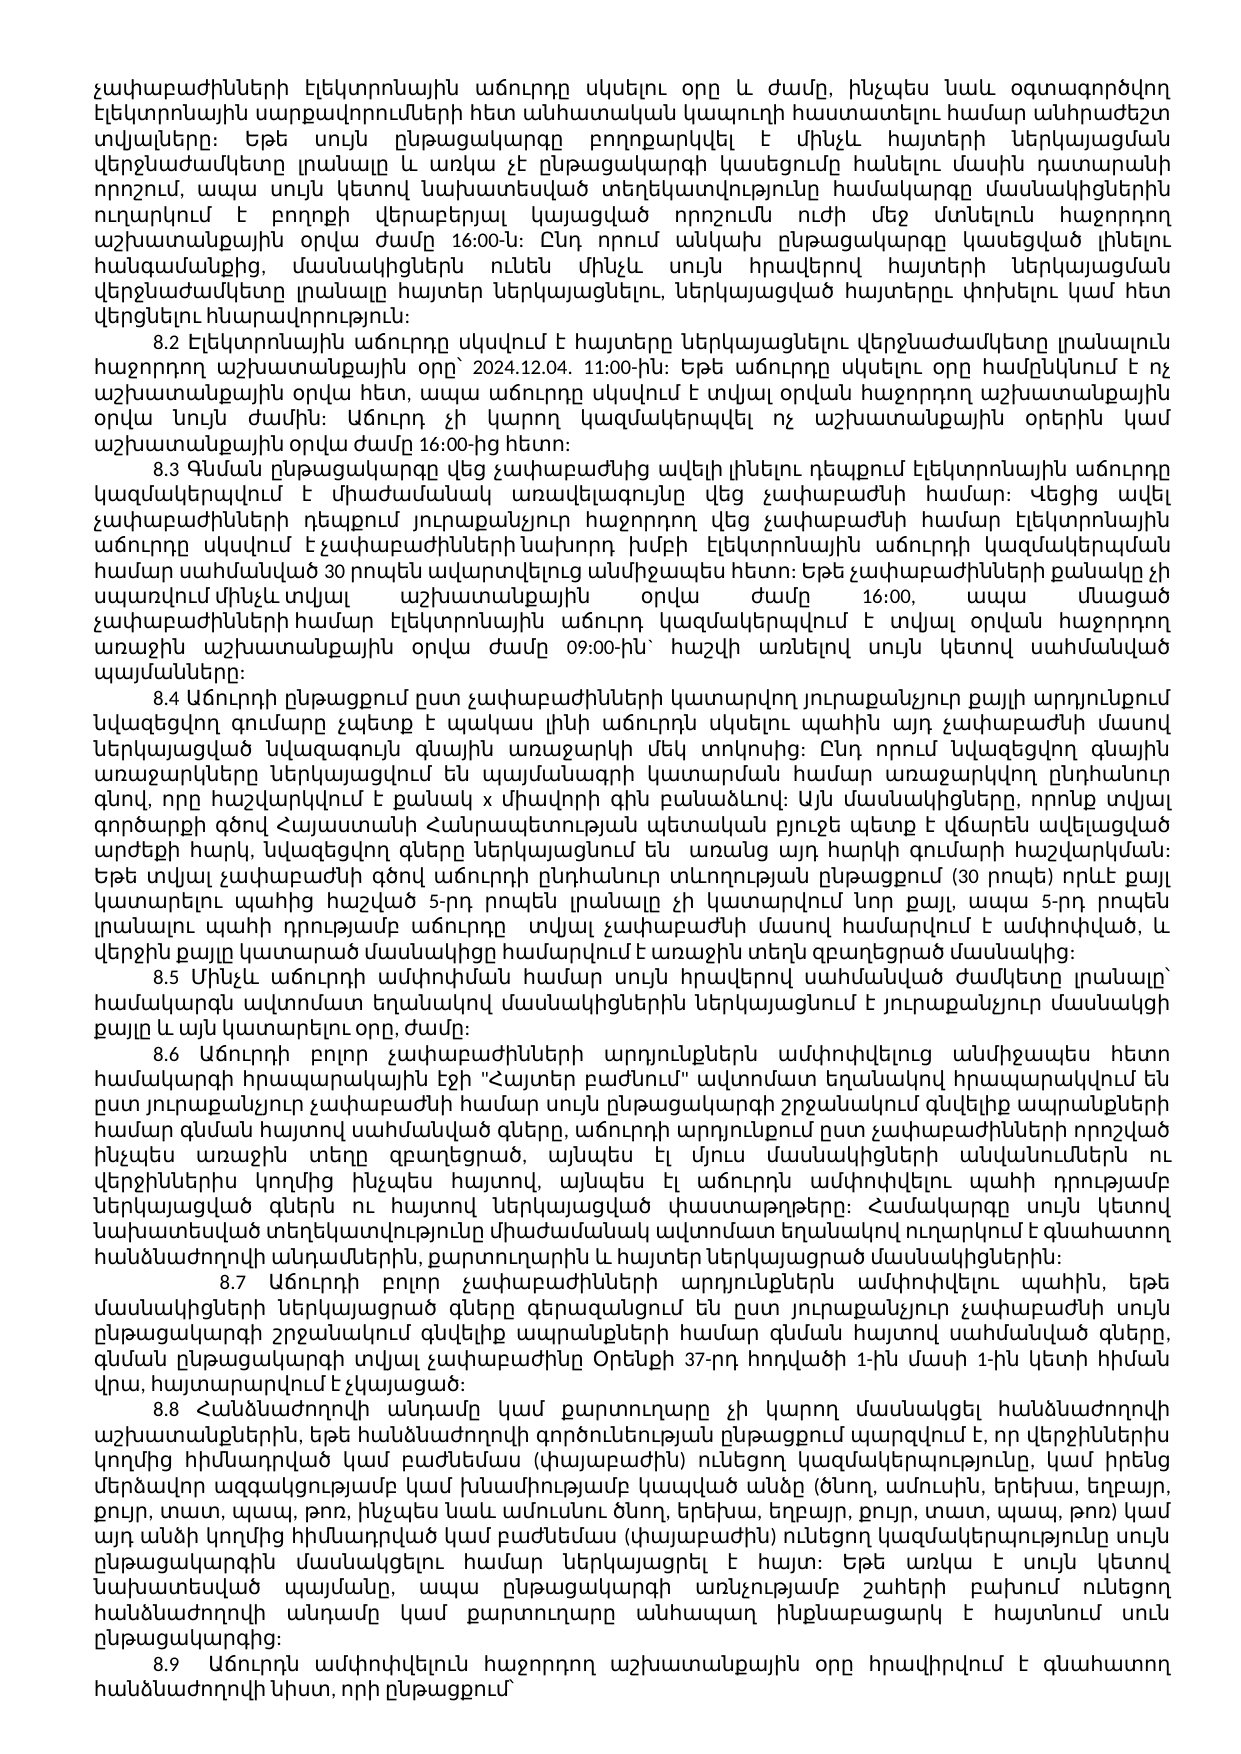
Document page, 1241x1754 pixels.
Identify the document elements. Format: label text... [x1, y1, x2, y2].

text 8.3 Գնման ընթացակարգը վեց չափաբաժնից ավելի լինելու դեպքում էլեկտրոնային աճուրդը կազմակերպվում է միաժամանակ առավելագույնը վեց չափաբաժնի համար: Վեցից ավել չափաբաժինների դեպքում յուրաքանչյուր հաջորդող վեց չափաբաժնի համար էլեկտրոնային աճուրդը սկսվում է չափաբաժինների նախորդ խմբի էլեկտրոնային աճուրդի կազմակերպման համար սահմանված 30 րոպեն ավարտվելուց անմիջապես հետո: Եթե չափաբաժինների քանակը չի սպառվում մինչև տվյալ աշխատանքային օրվա ժամը 16։00, ապա մնացած չափաբաժինների համար էլեկտրոնային աճուրդ կազմակերպվում է տվյալ օրվան հաջորդող առաջին աշխատանքային օրվա ժամը 09:00-ին` հաշվի առնելով սույն կետով սահմանված պայմանները: [94, 456, 1171, 685]
text 8.5 Մինչև աճուրդի ամփոփման համար սույն հրավերով սահմանված ժամկետը լրանալը՝ համակարգն ավտոմատ եղանակով մասնակիցներին ներկայացնում է յուրաքանչյուր մասնակցի քայլը և այն կատարելու օրը, ժամը: [94, 964, 1171, 1041]
text 8.4 Աճուրդի ընթացքում ըստ չափաբաժինների կատարվող յուրաքանչյուր քայլի արդյունքում նվազեցվող գումարը չպետք է պակաս լինի աճուրդն սկսելու պահին այդ չափաբաժնի մասով ներկայացված նվազագույն գնային առաջարկի մեկ տոկոսից: Ընդ որում նվազեցվող գնային առաջարկները ներկայացվում են պայմանագրի կատարման համար առաջարկվող ընդհանուր գնով, որը հաշվարկվում է քանակ x միավորի գին բանաձևով: Այն մասնակիցները, որոնք տվյալ գործարքի գծով Հայաստանի Հանրապետության պետական բյուջե պետք է վճարեն ավելացված արժեքի հարկ, նվազեցվող գները ներկայացնում են առանց այդ հարկի գումարի հաշվարկման: Եթե տվյալ չափաբաժնի գծով աճուրդի ընդհանուր տևողության ընթացքում (30 րոպե) որևէ քայլ կատարելու պահից հաշված 5-րդ րոպեն լրանալը չի կատարվում նոր քայլ, ապա 5-րդ րոպեն լրանալու պահի դրությամբ աճուրդը տվյալ չափաբաժնի մասով համարվում է ամփոփված, և վերջին քայլը կատարած մասնակիցը համարվում է առաջին տեղն զբաղեցրած մասնակից: [94, 685, 1171, 964]
text 8.8 Հանձնաժողովի անդամը կամ քարտուղարը չի կարող մասնակցել հանձնաժողովի աշխատանքներին, եթե հանձնաժողովի գործունեության ընթացքում պարզվում է, որ վերջիններիս կողմից հիմնադրված կամ բաժնեմաս (փայաբաժին) ունեցող կազմակերպությունը, կամ իրենց մերձավոր ազգակցությամբ կամ խնամիությամբ կապված անձը (ծնող, ամուսին, երեխա, եղբայր, քույր, տատ, պապ, թոռ, ինչպես նաև ամուսնու ծնող, երեխա, եղբայր, քույր, տատ, պապ, թոռ) կամ այդ անձի կողմից հիմնադրված կամ բաժնեմաս (փայաբաժին) ունեցող կազմակերպությունը սույն ընթացակարգին մասնակցելու համար ներկայացրել է հայտ: Եթե առկա է սույն կետով նախատեսված պայմանը, ապա ընթացակարգի առնչությամբ շահերի բախում ունեցող հանձնաժողովի անդամը կամ քարտուղարը անհապաղ ինքնաբացարկ է հայտնում սուն ընթացակարգից: [94, 1397, 1171, 1651]
text 8.7 Աճուրդի բոլոր չափաբաժինների արդյունքներն ամփոփվելու պահին, եթե մասնակիցների ներկայացրած գները գերազանցում են ըստ յուրաքանչյուր չափաբաժնի սույն ընթացակարգի շրջանակում գնվելիք ապրանքների համար գնման հայտով սահմանված գները, գնման ընթացակարգի տվյալ չափաբաժինը Օրենքի 37-րդ հոդվածի 1-ին մասի 1-ին կետի հիման վրա, հայտարարվում է չկայացած: [94, 1269, 1171, 1397]
text 8.2 Էլեկտրոնային աճուրդը սկսվում է հայտերը ներկայացնելու վերջնաժամկետը լրանալուն հաջորդող աշխատանքային օրը՝ 2024.12.04. 11:00 -ին: Եթե աճուրդը սկսելու օրը համընկնում է ոչ աշխատանքային օրվա հետ, ապա աճուրդը սկսվում է տվյալ օրվան հաջորդող աշխատանքային օրվա նույն ժամին: Աճուրդ չի կարող կազմակերպվել ոչ աշխատանքային օրերին կամ աշխատանքային օրվա ժամը 16։00-ից հետո: [94, 329, 1171, 456]
text 8.6 Աճուրդի բոլոր չափաբաժինների արդյունքներն ամփոփվելուց անմիջապես հետո համակարգի հրապարակային էջի "Հայտեր բաժնում" ավտոմատ եղանակով հրապարակվում են ըստ յուրաքանչյուր չափաբաժնի համար սույն ընթացակարգի շրջանակում գնվելիք ապրանքների համար գնման հայտով սահմանված գները, աճուրդի արդյունքում ըստ չափաբաժինների որոշված ինչպես առաջին տեղը զբաղեցրած, այնպես էլ մյուս մասնակիցների անվանումներն ու վերջիններիս կողմից ինչպես հայտով, այնպես էլ աճուրդն ամփոփվելու պահի դրությամբ ներկայացված գներն ու հայտով ներկայացված փաստաթղթերը: Համակարգը սույն կետով նախատեսված տեղեկատվությունը միաժամանակ ավտոմատ եղանակով ուղարկում է գնահատող հանձնաժողովի անդամներին, քարտուղարին և հայտեր ներկայացրած մասնակիցներին: [94, 1041, 1171, 1269]
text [94, 75, 1171, 329]
text 8.9 Աճուրդն ամփոփվելուն հաջորդող աշխատանքային օրը հրավիրվում է գնահատող հանձնաժողովի նիստ, որի ընթացքում՝ [94, 1651, 1171, 1702]
